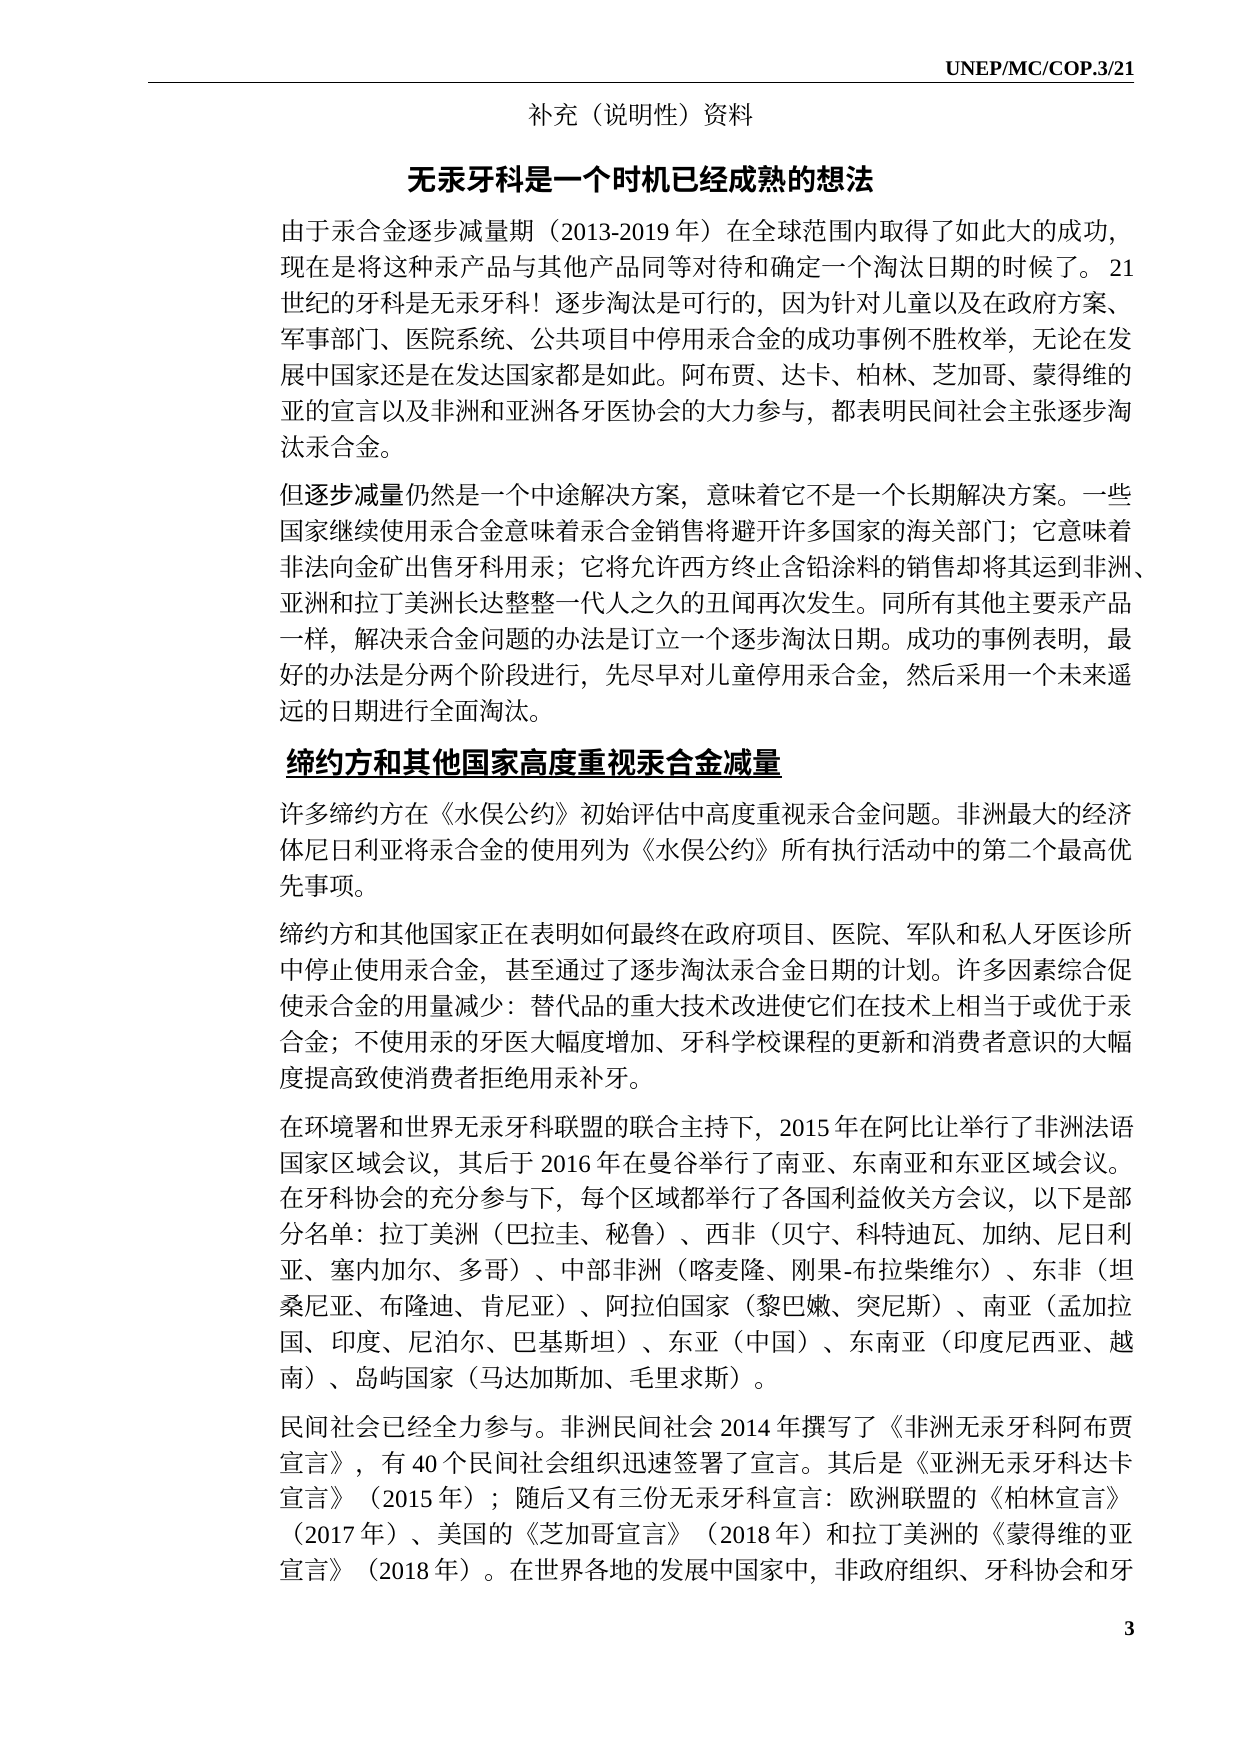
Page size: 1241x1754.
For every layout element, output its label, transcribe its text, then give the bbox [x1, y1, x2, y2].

text 但逐步减量仍然是一个中途解决方案，意味着它不是一个长期解决方案。一些国家继续使用汞合金意味着汞合金销售将避开许多国家的海关部门；它意味着非法向金矿出售牙科用汞；它将允许西方终止含铅涂料的销售却将其运到非洲、亚洲和拉丁美洲长达整整一代人之久的丑闻再次发生。同所有其他主要汞产品一样，解决汞合金问题的办法是订立一个逐步淘汰日期。成功的事例表明，最好的办法是分两个阶段进行，先尽早对儿童停用汞合金，然后采用一个未来遥远的日期进行全面淘汰。 [279, 476, 1134, 727]
text 补充（说明性）资料 [148, 96, 1134, 132]
text 由于汞合金逐步减量期（2013-2019年）在全球范围内取得了如此大的成功，现在是将这种汞产品与其他产品同等对待和确定一个淘汰日期的时候了。21世纪的牙科是无汞牙科！逐步淘汰是可行的，因为针对儿童以及在政府方案、军事部门、医院系统、公共项目中停用汞合金的成功事例不胜枚举，无论在发展中国家还是在发达国家都是如此。阿布贾、达卡、柏林、芝加哥、蒙得维的亚的宣言以及非洲和亚洲各牙医协会的大力参与，都表明民间社会主张逐步淘汰汞合金。 [280, 212, 1134, 463]
text 缔约方和其他国家高度重视汞合金减量 [280, 740, 1134, 782]
text 在环境署和世界无汞牙科联盟的联合主持下，2015年在阿比让举行了非洲法语国家区域会议，其后于2016年在曼谷举行了南亚、东南亚和东亚区域会议。在牙科协会的充分参与下，每个区域都举行了各国利益攸关方会议，以下是部分名单：拉丁美洲（巴拉圭、秘鲁）、西非（贝宁、科特迪瓦、加纳、尼日利亚、塞内加尔、多哥）、中部非洲（喀麦隆、刚果-布拉柴维尔）、东非（坦桑尼亚、布隆迪、肯尼亚）、阿拉伯国家（黎巴嫩、突尼斯）、南亚（孟加拉国、印度、尼泊尔、巴基斯坦）、东亚（中国）、东南亚（印度尼西亚、越南）、岛屿国家（马达加斯加、毛里求斯）。 [279, 1107, 1134, 1395]
text 缔约方和其他国家正在表明如何最终在政府项目、医院、军队和私人牙医诊所中停止使用汞合金，甚至通过了逐步淘汰汞合金日期的计划。许多因素综合促使汞合金的用量减少：替代品的重大技术改进使它们在技术上相当于或优于汞合金；不使用汞的牙医大幅度增加、牙科学校课程的更新和消费者意识的大幅度提高致使消费者拒绝用汞补牙。 [279, 915, 1134, 1095]
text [279, 1407, 1134, 1587]
text 无汞牙科是一个时机已经成熟的想法 [148, 157, 1134, 199]
text 许多缔约方在《水俣公约》初始评估中高度重视汞合金问题。非洲最大的经济体尼日利亚将汞合金的使用列为《水俣公约》所有执行活动中的第二个最高优先事项。 [279, 795, 1134, 903]
